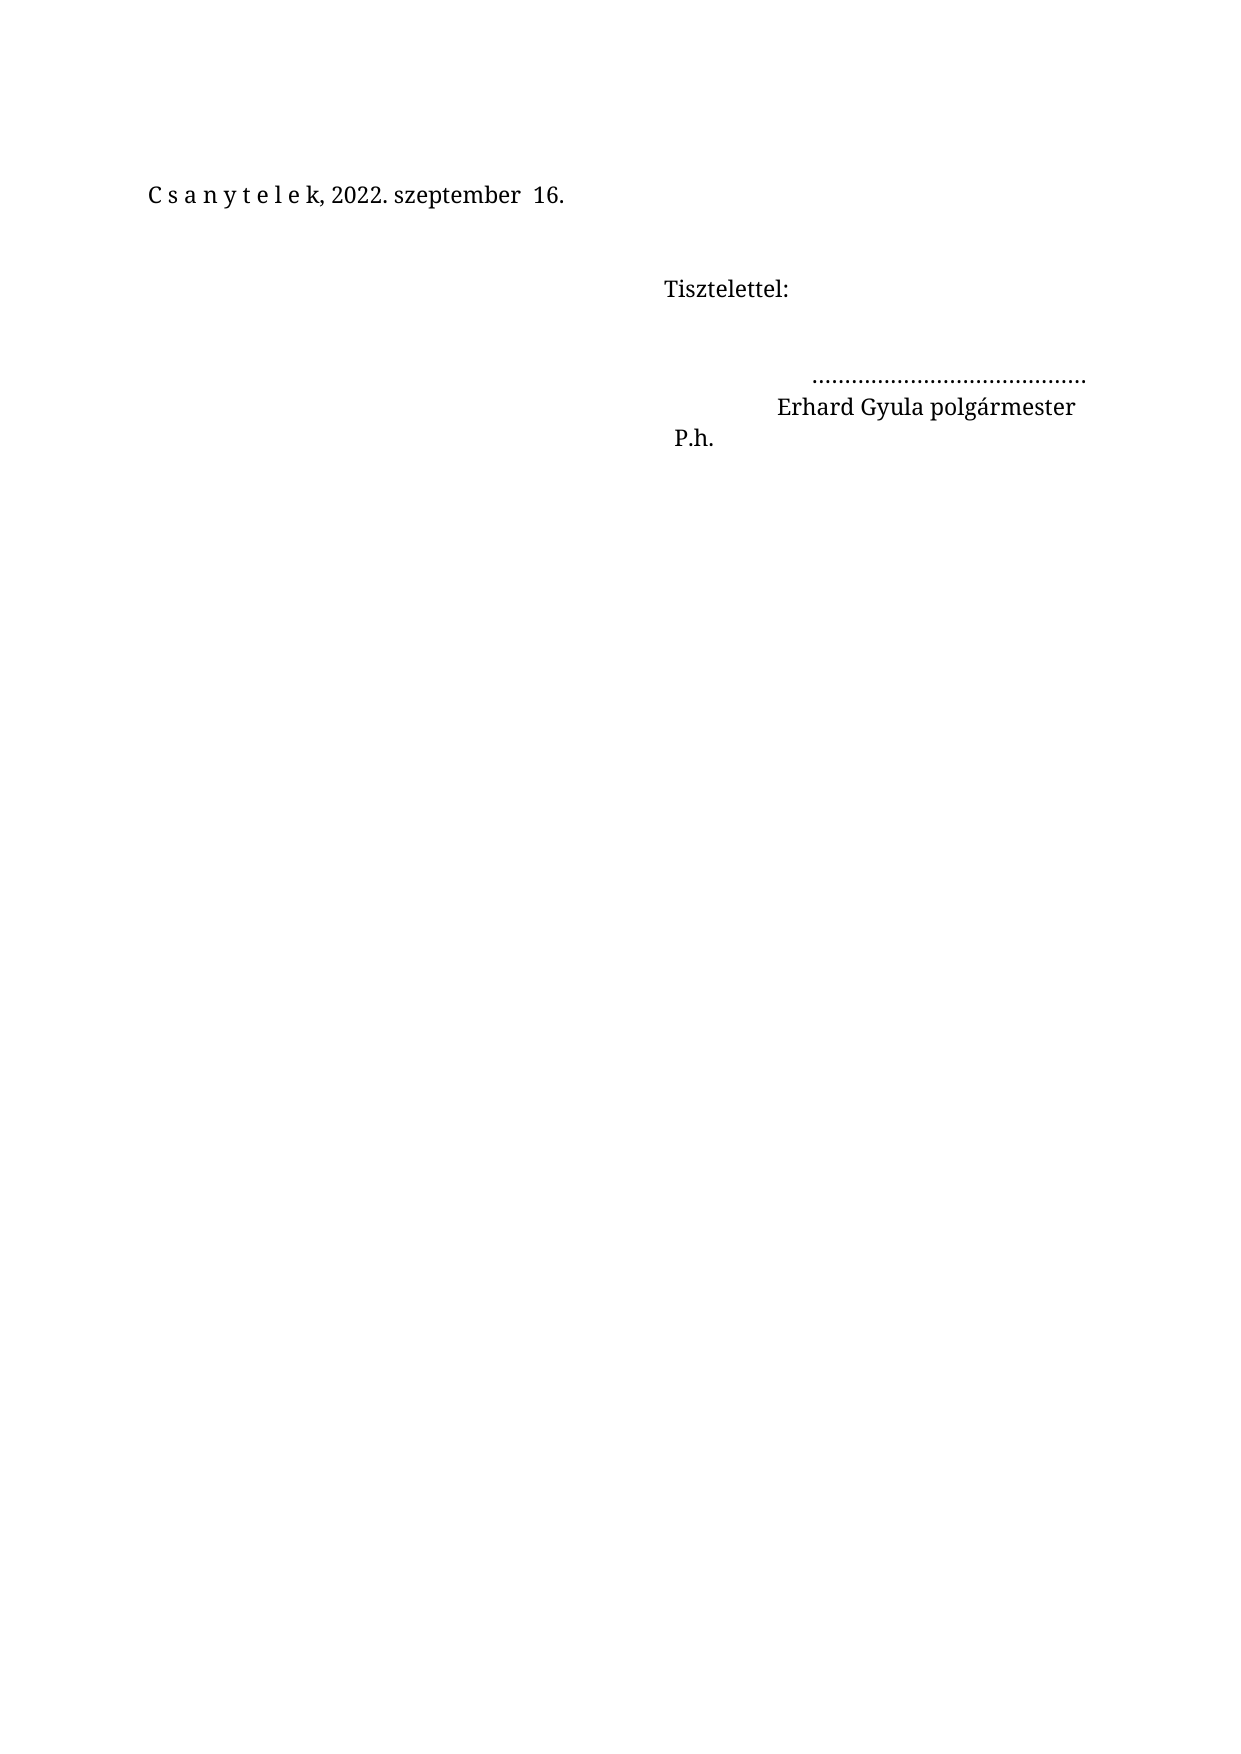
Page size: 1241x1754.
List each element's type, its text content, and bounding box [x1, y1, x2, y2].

text P.h. [148, 422, 1240, 453]
text Tisztelettel: [590, 273, 1167, 304]
text C s a n y t e l e k, 2022. szeptember 16. [148, 179, 1167, 210]
text …………………………………… Erhard Gyula polgármester [148, 359, 1240, 422]
